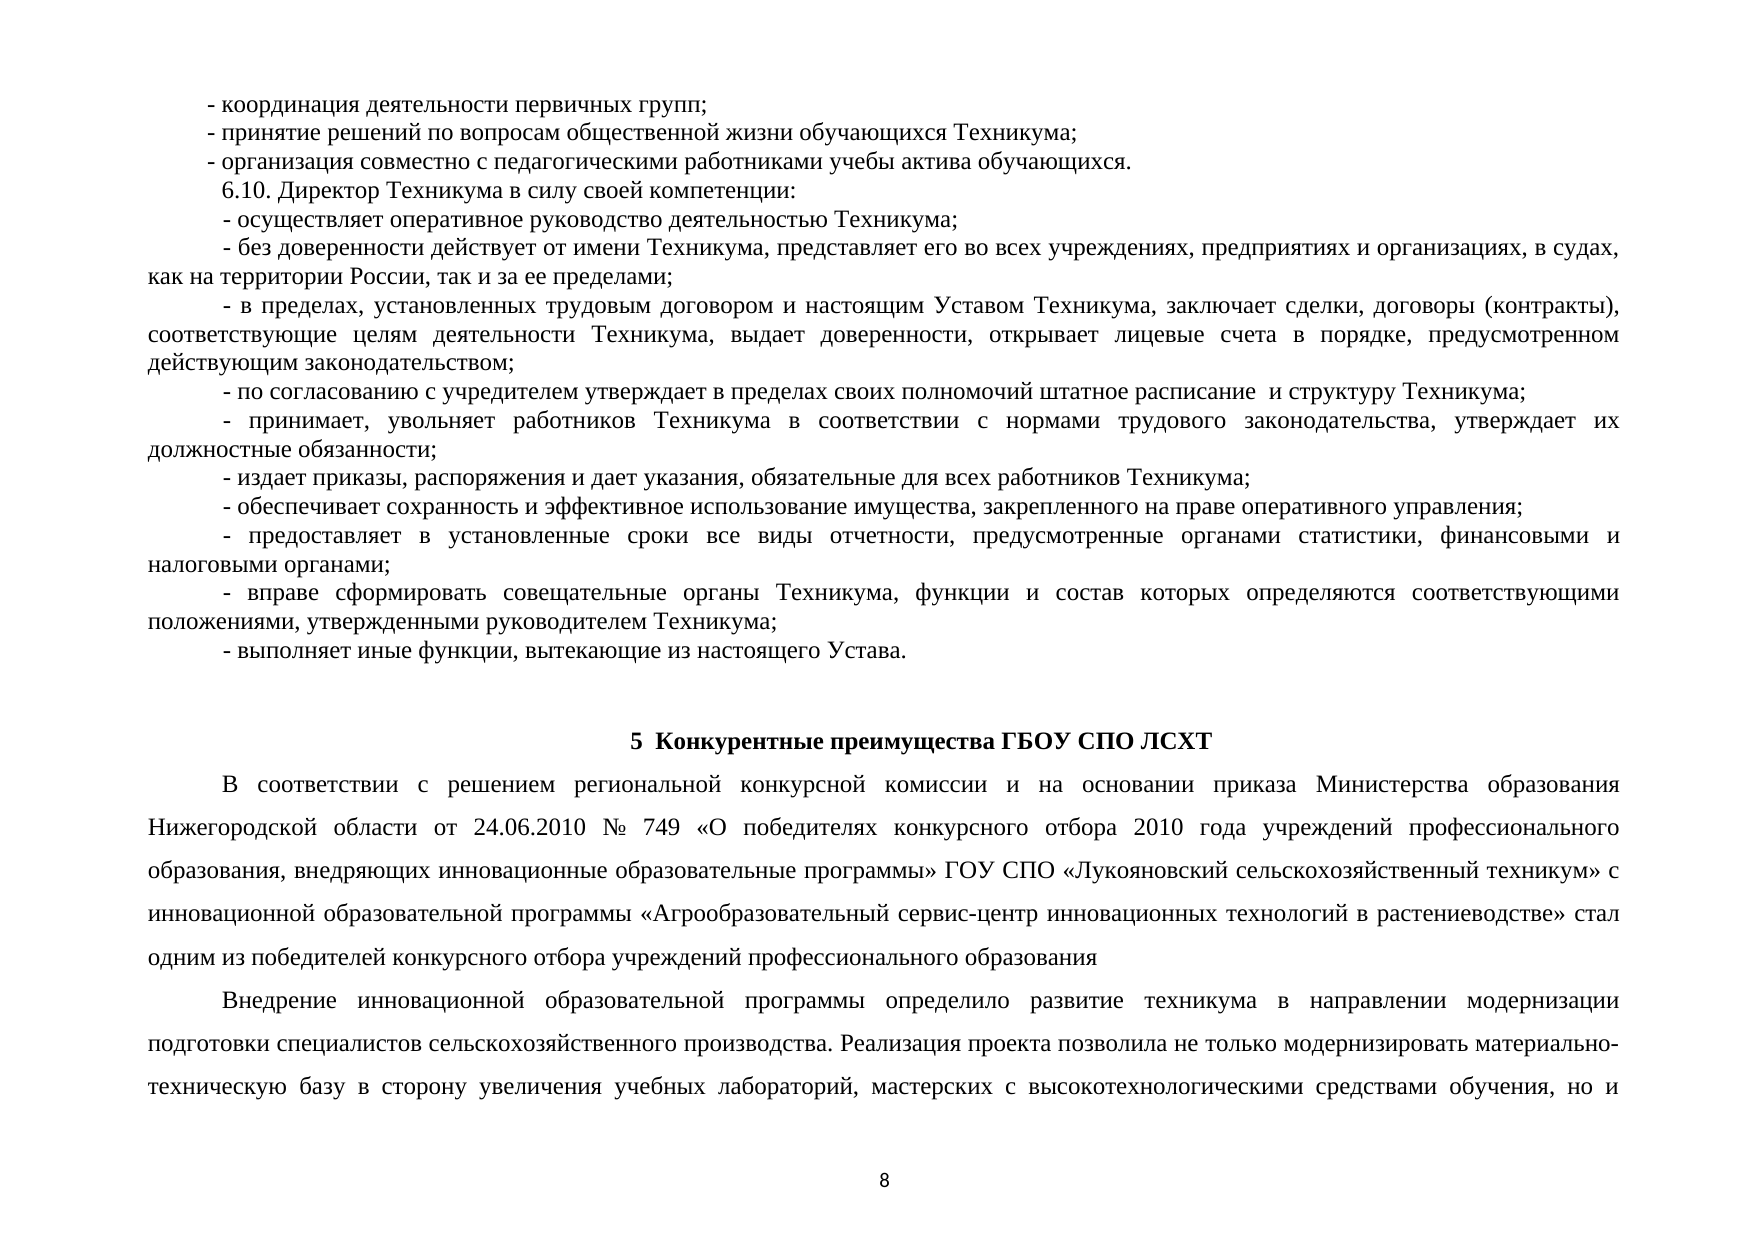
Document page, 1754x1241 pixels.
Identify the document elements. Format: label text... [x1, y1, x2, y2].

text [148, 985, 1621, 1100]
text - предоставляет в установленные сроки все виды отчетности, предусмотренные органами статистики, финансовыми и налоговыми органами; [148, 520, 1621, 577]
text - по согласованию с учредителем утверждает в пределах своих полномочий штатное расписание и структуру Техникума; [148, 376, 1621, 405]
text - осуществляет оперативное руководство деятельностью Техникума; [148, 204, 1621, 232]
text - обеспечивает сохранность и эффективное использование имущества, закрепленного на праве оперативного управления; [148, 491, 1621, 520]
text 6.10. Директор Техникума в силу своей компетенции: [148, 175, 1616, 204]
text - без доверенности действует от имени Техникума, представляет его во всех учреждениях, предприятиях и организациях, в судах, как на территории России, так и за ее пределами; [148, 232, 1621, 290]
text - выполняет иные функции, вытекающие из настоящего Устава. [148, 635, 1621, 664]
text - организация совместно с педагогическими работниками учебы актива обучающихся. [148, 146, 1621, 175]
text - вправе сформировать совещательные органы Техникума, функции и состав которых определяются соответствующими положениями, утвержденными руководителем Техникума; [148, 577, 1621, 635]
text - издает приказы, распоряжения и дает указания, обязательные для всех работников Техникума; [148, 462, 1621, 491]
text - в пределах, установленных трудовым договором и настоящим Уставом Техникума, заключает сделки, договоры (контракты), соответствующие целям деятельности Техникума, выдает доверенности, открывает лицевые счета в порядке, предусмотренном действующим законодательством; [148, 290, 1621, 376]
text - координация деятельности первичных групп; [148, 89, 1621, 117]
text 5 Конкурентные преимущества ГБОУ СПО ЛСХТ [148, 726, 1621, 755]
text - принимает, увольняет работников Техникума в соответствии с нормами трудового законодательства, утверждает их должностные обязанности; [148, 405, 1621, 462]
text В соответствии с решением региональной конкурсной комиссии и на основании приказа Министерства образования Нижегородской области от 24.06.2010 № 749 «О победителях конкурсного отбора 2010 года учреждений профессионального образования, внедряющих инновационные образовательные программы» ГОУ СПО «Лукояновский сельскохозяйственный техникум» с инновационной образовательной программы «Агрообразовательный сервис-центр инновационных технологий в растениеводстве» стал одним из победителей конкурсного отбора учреждений профессионального образования [148, 769, 1621, 970]
text - принятие решений по вопросам общественной жизни обучающихся Техникума; [148, 117, 1621, 146]
